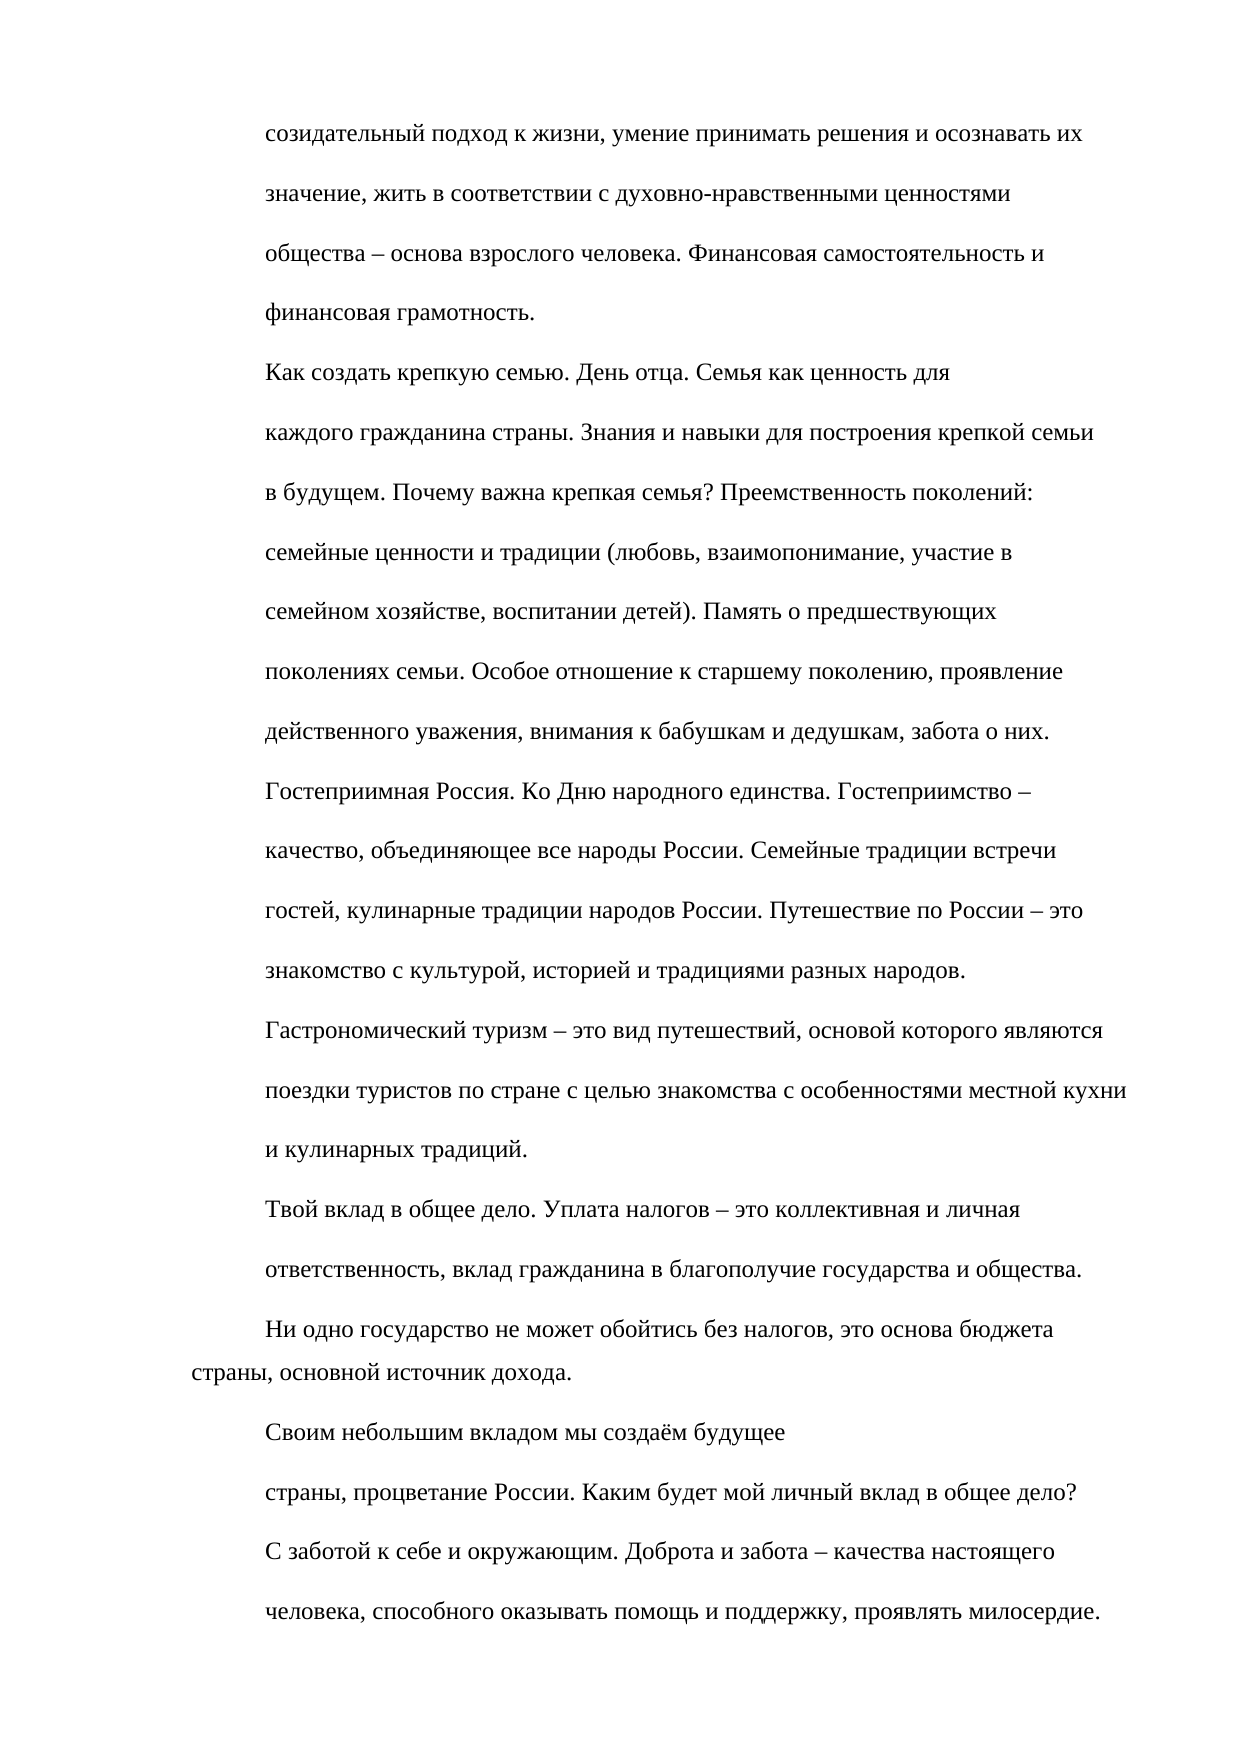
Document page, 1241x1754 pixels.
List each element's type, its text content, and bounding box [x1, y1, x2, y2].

text ответственность, вклад гражданина в благополучие государства и общества. [191, 1254, 1136, 1283]
text созидательный подход к жизни, умение принимать решения и осознавать их [191, 118, 1136, 147]
text С заботой к себе и окружающим. Доброта и забота – качества настоящего [191, 1536, 1136, 1565]
text значение, жить в соответствии с духовно-нравственными ценностями [191, 178, 1136, 207]
text качество, объединяющее все народы России. Семейные традиции встречи [191, 836, 1136, 864]
text поколениях семьи. Особое отношение к старшему поколению, проявление [191, 656, 1136, 685]
text семейные ценности и традиции (любовь, взаимопонимание, участие в [191, 537, 1136, 565]
text страны, процветание России. Каким будет мой личный вклад в общее дело? [191, 1477, 1136, 1505]
text в будущем. Почему важна крепкая семья? Преемственность поколений: [191, 477, 1136, 506]
text Своим небольшим вкладом мы создаём будущее [191, 1417, 1136, 1446]
text и кулинарных традиций. [191, 1134, 1136, 1163]
text Как создать крепкую семью. День отца. Семья как ценность для [191, 357, 1136, 386]
text гостей, кулинарные традиции народов России. Путешествие по России – это [191, 895, 1136, 924]
text человека, способного оказывать помощь и поддержку, проявлять милосердие. [191, 1596, 1136, 1625]
text общества – основа взрослого человека. Финансовая самостоятельность и [191, 238, 1136, 266]
text Ни одно государство не может обойтись без налогов, это основа бюджета страны, основной источник дохода. [191, 1314, 1136, 1386]
text поездки туристов по стране с целью знакомства с особенностями местной кухни [191, 1075, 1136, 1103]
text семейном хозяйстве, воспитании детей). Память о предшествующих [191, 596, 1136, 625]
text Гастрономический туризм – это вид путешествий, основой которого являются [191, 1015, 1136, 1044]
text Твой вклад в общее дело. Уплата налогов – это коллективная и личная [191, 1194, 1136, 1223]
text каждого гражданина страны. Знания и навыки для построения крепкой семьи [191, 417, 1136, 446]
text знакомство с культурой, историей и традициями разных народов. [191, 955, 1136, 984]
text действенного уважения, внимания к бабушкам и дедушкам, забота о них. [191, 716, 1136, 745]
text Гостеприимная Россия. Ко Дню народного единства. Гостеприимство – [191, 776, 1136, 804]
text финансовая грамотность. [191, 297, 1136, 326]
